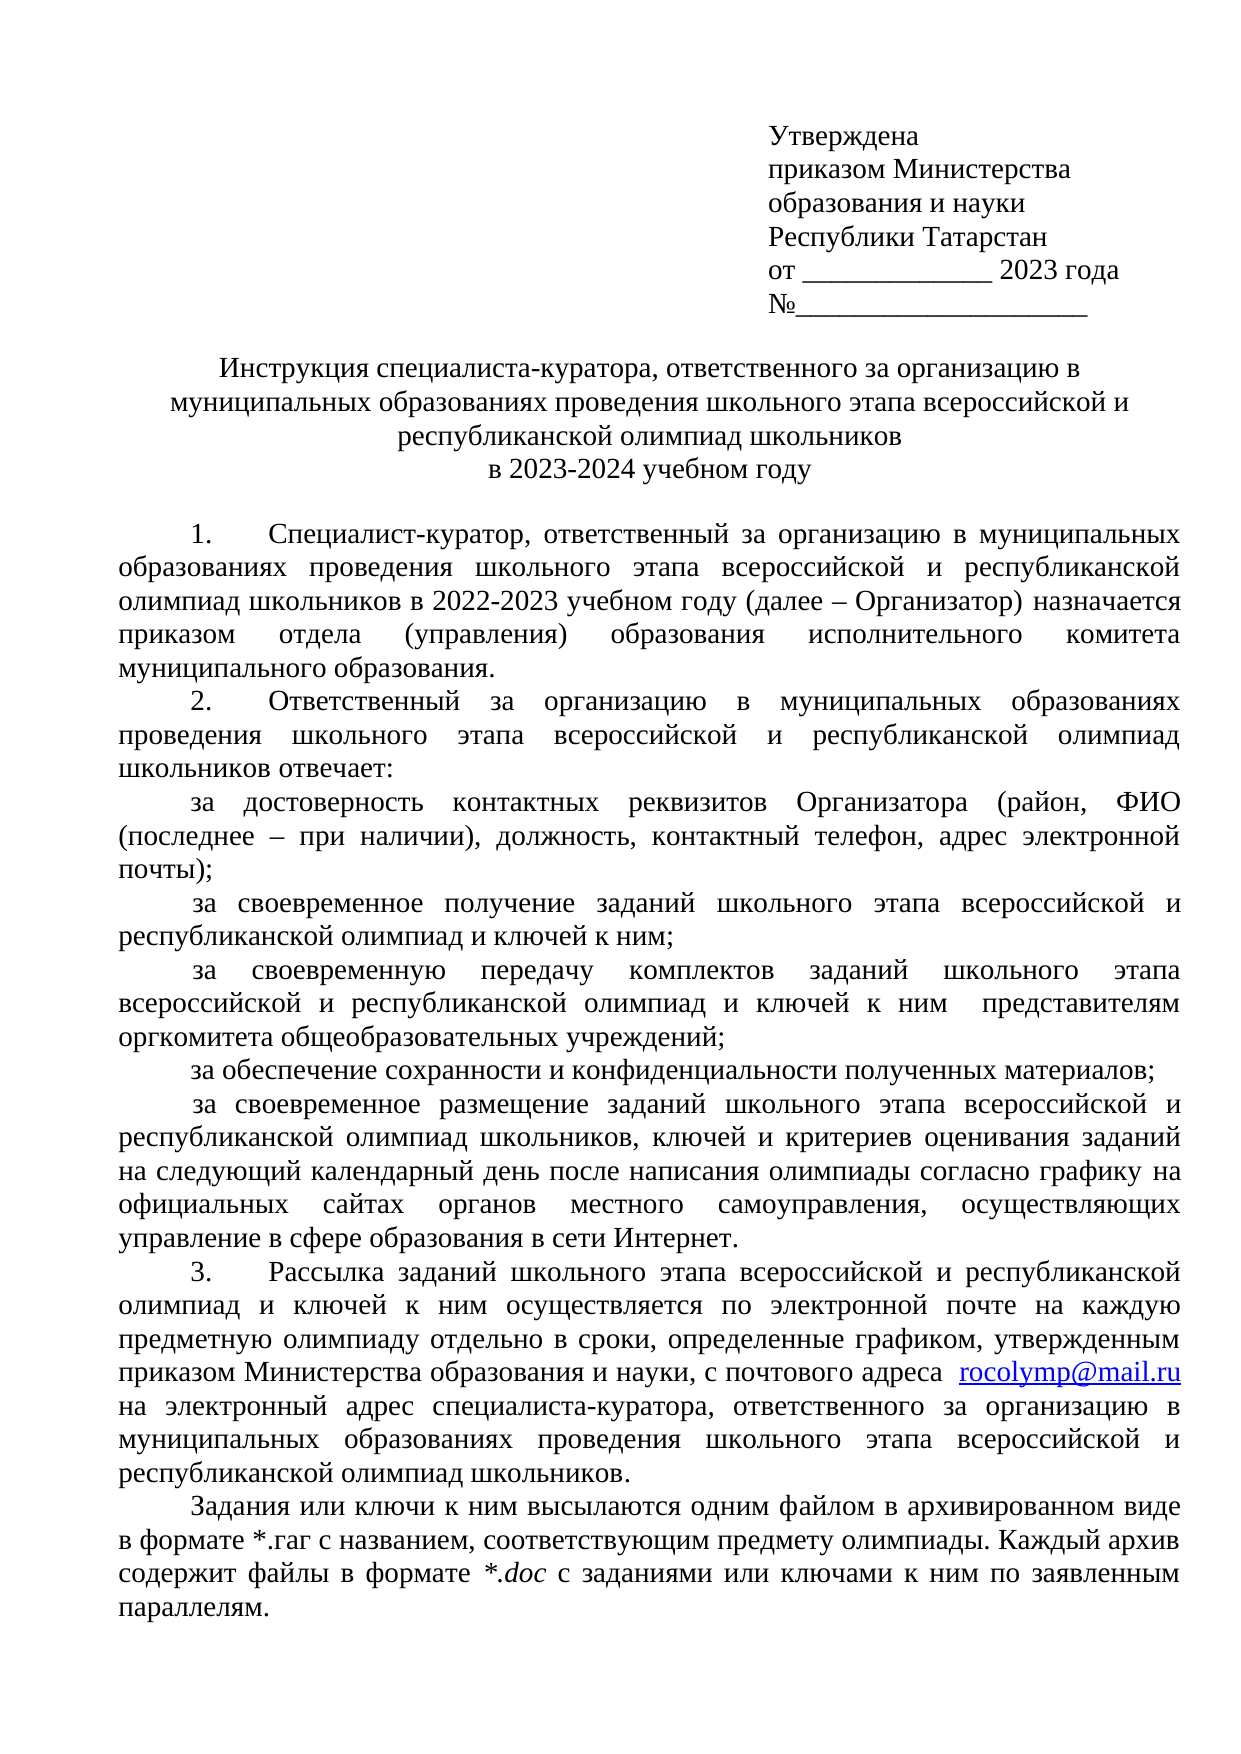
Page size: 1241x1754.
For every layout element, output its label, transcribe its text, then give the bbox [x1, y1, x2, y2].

text за своевременную передачу комплектов заданий школьного этапа всероссийской и республиканской олимпиад и ключей к ним представителям оргкомитета общеобразовательных учреждений; [118, 952, 1181, 1052]
text Республики Татарстан [768, 219, 1181, 252]
text за достоверность контактных реквизитов Организатора (район, ФИО (последнее – при наличии), должность, контактный телефон, адрес электронной почты); [118, 784, 1181, 885]
text за своевременное размещение заданий школьного этапа всероссийской и республиканской олимпиад школьников, ключей и критериев оценивания заданий на следующий календарный день после написания олимпиады согласно графику на официальных сайтах органов местного самоуправления, осуществляющих управление в сфере образования в сети Интернет. [118, 1086, 1181, 1254]
text от _____________ 2023 года [768, 252, 1181, 286]
text за обеспечение сохранности и конфиденциальности полученных материалов; [190, 1052, 1181, 1086]
text в 2023-2024 учебном году [118, 451, 1181, 485]
text приказом Министерства образования и науки [768, 152, 1181, 219]
list Специалист-куратор, ответственный за организацию в муниципальных образованиях проведения школьного этапа всероссийской и республиканской олимпиад школьников в 2022-2023 учебном году (далее – Организатор) назначается приказом отдела (управления) образования исполнительного комитета муниципального образования. [118, 516, 1181, 683]
text №____________________ [768, 286, 1181, 319]
text за своевременное получение заданий школьного этапа всероссийской и республиканской олимпиад и ключей к ним; [118, 885, 1181, 952]
list Рассылка заданий школьного этапа всероссийской и республиканской олимпиад и ключей к ним осуществляется по электронной почте на каждую предметную олимпиаду отдельно в сроки, определенные графиком, утвержденным приказом Министерства образования и науки, с почтового адреса rocolymp@mail.ru на электронный адрес специалиста-куратора, ответственного за организацию в муниципальных образованиях проведения школьного этапа всероссийской и республиканской олимпиад школьников. [118, 1254, 1181, 1488]
text Задания или ключи к ним высылаются одним файлом в архивированном виде в формате *.гаг с названием, соответствующим предмету олимпиады. Каждый архив содержит файлы в формате *.doc с заданиями или ключами к ним по заявленным параллелям. [118, 1488, 1181, 1623]
list Ответственный за организацию в муниципальных образованиях проведения школьного этапа всероссийской и республиканской олимпиад школьников отвечает: [118, 683, 1181, 784]
text Инструкция специалиста-куратора, ответственного за организацию в муниципальных образованиях проведения школьного этапа всероссийской и республиканской олимпиад школьников [118, 351, 1181, 451]
text Утверждена [768, 118, 1181, 152]
